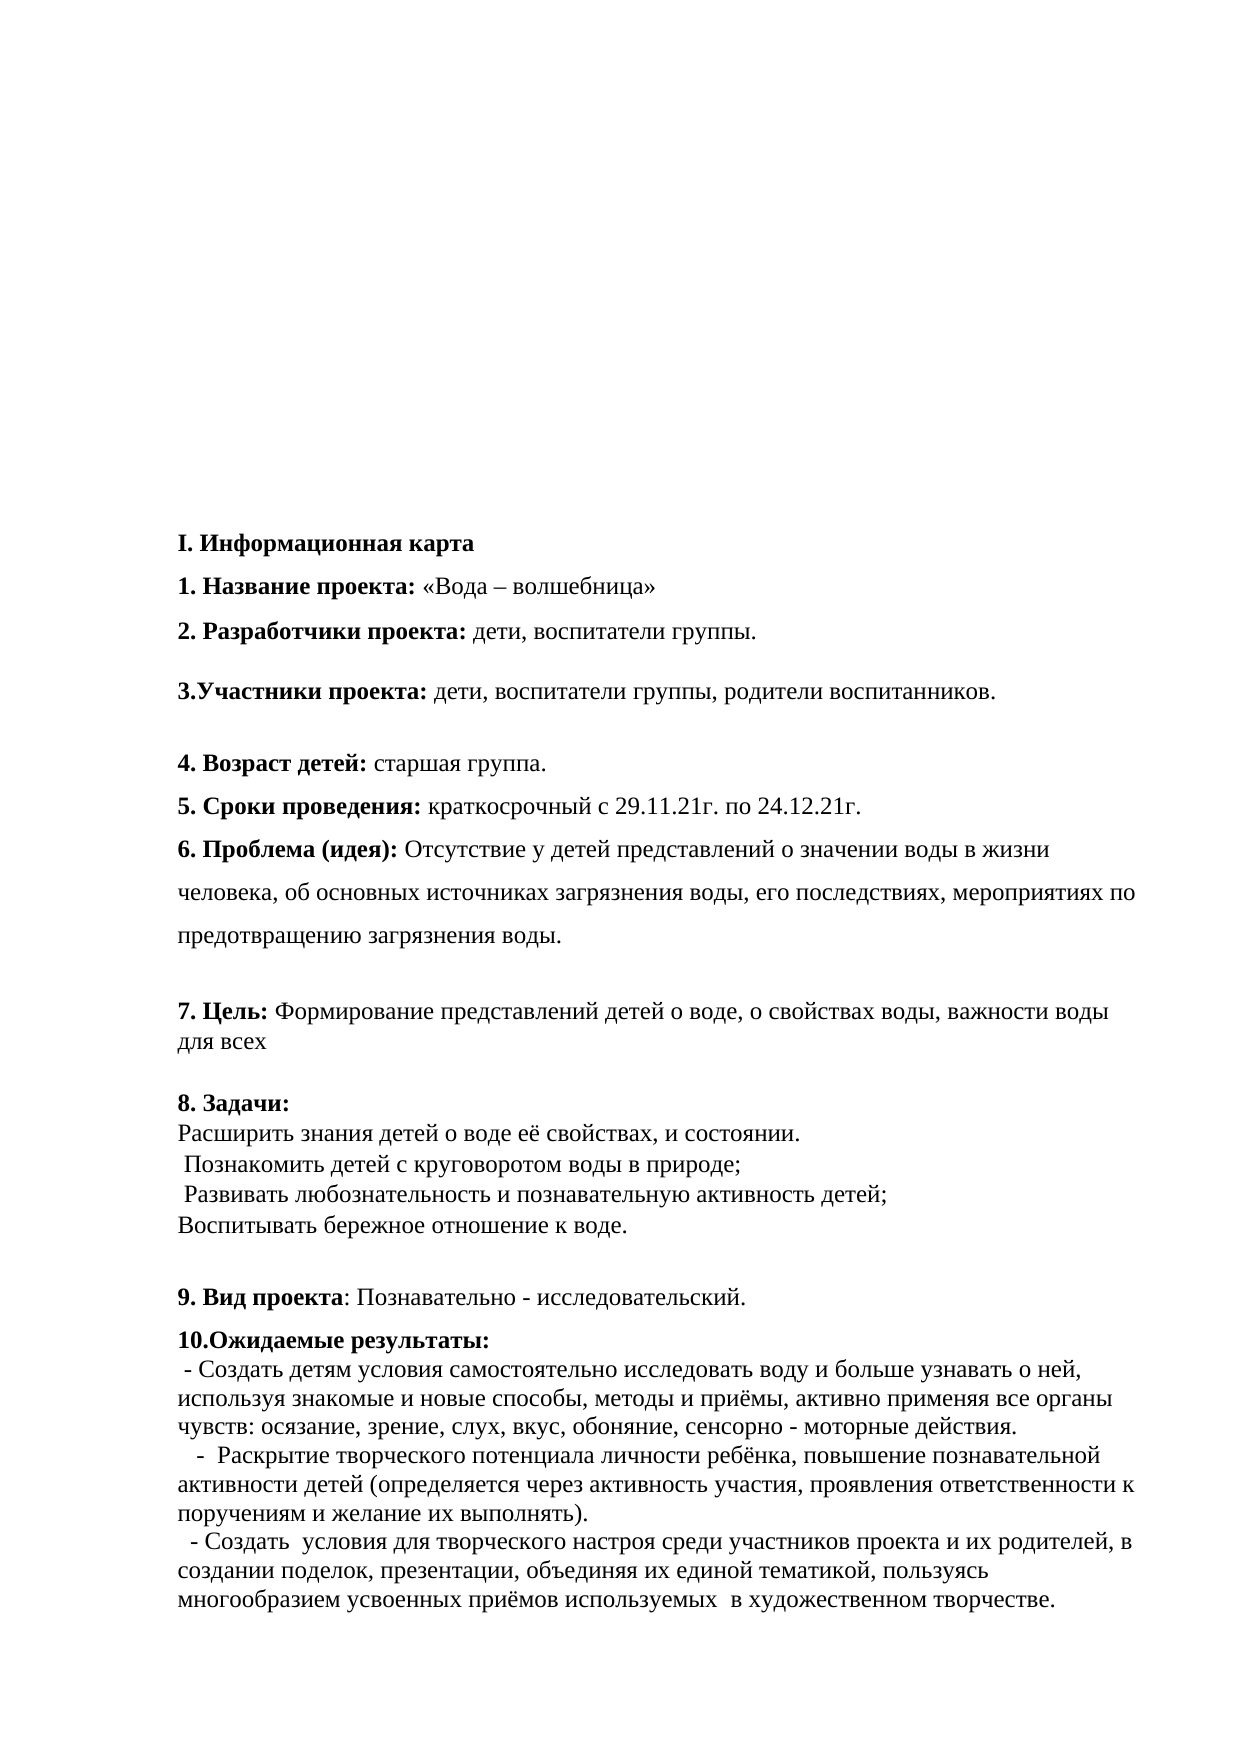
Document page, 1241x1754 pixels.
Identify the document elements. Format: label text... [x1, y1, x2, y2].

text 8. Задачи: [177, 1086, 1152, 1116]
text 5. Сроки проведения: краткосрочный с 29.11.21г. по 24.12.21г. [177, 791, 1152, 819]
text 4. Возраст детей: старшая группа. [177, 748, 1152, 776]
text Расширить знания детей о воде её свойствах, и состоянии. [177, 1116, 1152, 1147]
text Развивать любознательность и познавательную активность детей; [177, 1178, 1152, 1208]
text I. Информационная карта [177, 528, 1152, 557]
text 10.Ожидаемые результаты: [177, 1325, 1152, 1354]
text - Создать условия для творческого настроя среди участников проекта и их родителей, в создании поделок, презентации, объединяя их единой тематикой, пользуясь многообразием усвоенных приёмов используемых в художественном творчестве. [177, 1526, 1152, 1613]
text 2. Разработчики проекта: дети, воспитатели группы. [177, 614, 1152, 644]
text Воспитывать бережное отношение к воде. [177, 1208, 1152, 1239]
text 7. Цель: Формирование представлений детей о воде, о свойствах воды, важности воды для всех [177, 994, 1152, 1055]
text - Создать детям условия самостоятельно исследовать воду и больше узнавать о ней, используя знакомые и новые способы, методы и приёмы, активно применяя все органы чувств: осязание, зрение, слух, вкус, обоняние, сенсорно - моторные действия. [177, 1354, 1152, 1440]
text 3.Участники проекта: дети, воспитатели группы, родители воспитанников. [177, 674, 1152, 704]
text - Раскрытие творческого потенциала личности ребёнка, повышение познавательной активности детей (определяется через активность участия, проявления ответственности к поручениям и желание их выполнять). [177, 1440, 1152, 1526]
text 6. Проблема (идея): Отсутствие у детей представлений о значении воды в жизни человека, об основных источниках загрязнения воды, его последствиях, мероприятиях по предотвращению загрязнения воды. [177, 834, 1152, 949]
text 1. Название проекта: «Вода – волшебница» [177, 571, 1152, 600]
text 9. Вид проекта: Познавательно - исследовательский. [177, 1282, 1152, 1311]
text Познакомить детей с круговоротом воды в природе; [177, 1147, 1152, 1178]
